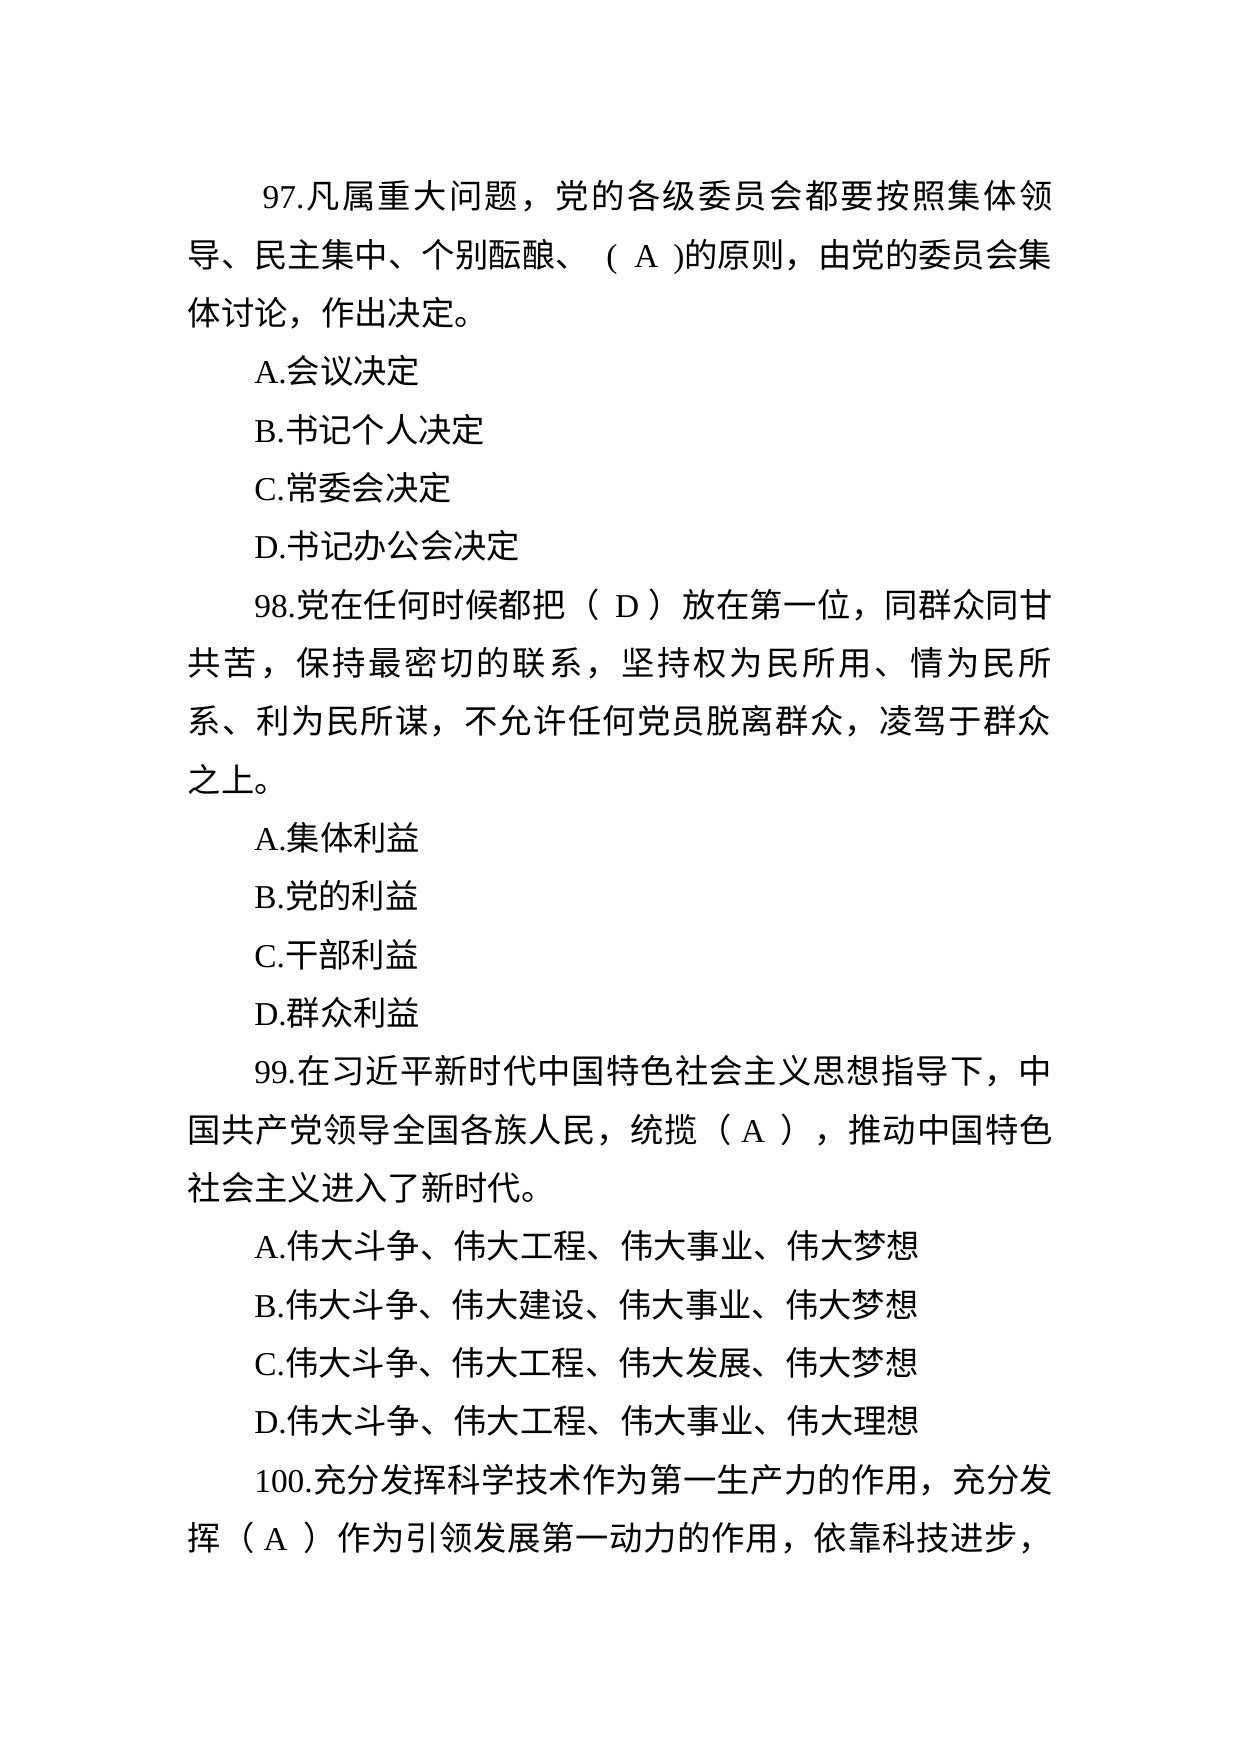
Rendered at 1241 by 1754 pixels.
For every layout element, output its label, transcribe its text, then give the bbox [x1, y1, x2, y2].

text A.集体利益 [187, 804, 1053, 862]
text A.会议决定 [187, 337, 1053, 395]
text A.伟大斗争、伟大工程、伟大事业、伟大梦想 [187, 1212, 1053, 1270]
text 98.党在任何时候都把（ D ）放在第一位，同群众同甘共苦，保持最密切的联系，坚持权为民所用、情为民所系、利为民所谋，不允许任何党员脱离群众，凌驾于群众之上。 [187, 570, 1053, 804]
text D.书记办公会决定 [187, 512, 1053, 570]
text C.干部利益 [187, 920, 1053, 979]
text B.党的利益 [187, 862, 1053, 920]
text C.常委会决定 [187, 454, 1053, 512]
text C.伟大斗争、伟大工程、伟大发展、伟大梦想 [187, 1329, 1053, 1387]
text 97.凡属重大问题，党的各级委员会都要按照集体领导、民主集中、个别酝酿、 ( A )的原则，由党的委员会集体讨论，作出决定。 [187, 162, 1053, 337]
text 99.在习近平新时代中国特色社会主义思想指导下，中国共产党领导全国各族人民，统揽（ A ），推动中国特色社会主义进入了新时代。 [187, 1037, 1053, 1212]
text B.书记个人决定 [187, 395, 1053, 454]
text D.伟大斗争、伟大工程、伟大事业、伟大理想 [187, 1387, 1053, 1445]
text B.伟大斗争、伟大建设、伟大事业、伟大梦想 [187, 1270, 1053, 1329]
text D.群众利益 [187, 979, 1053, 1037]
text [187, 1445, 1053, 1562]
